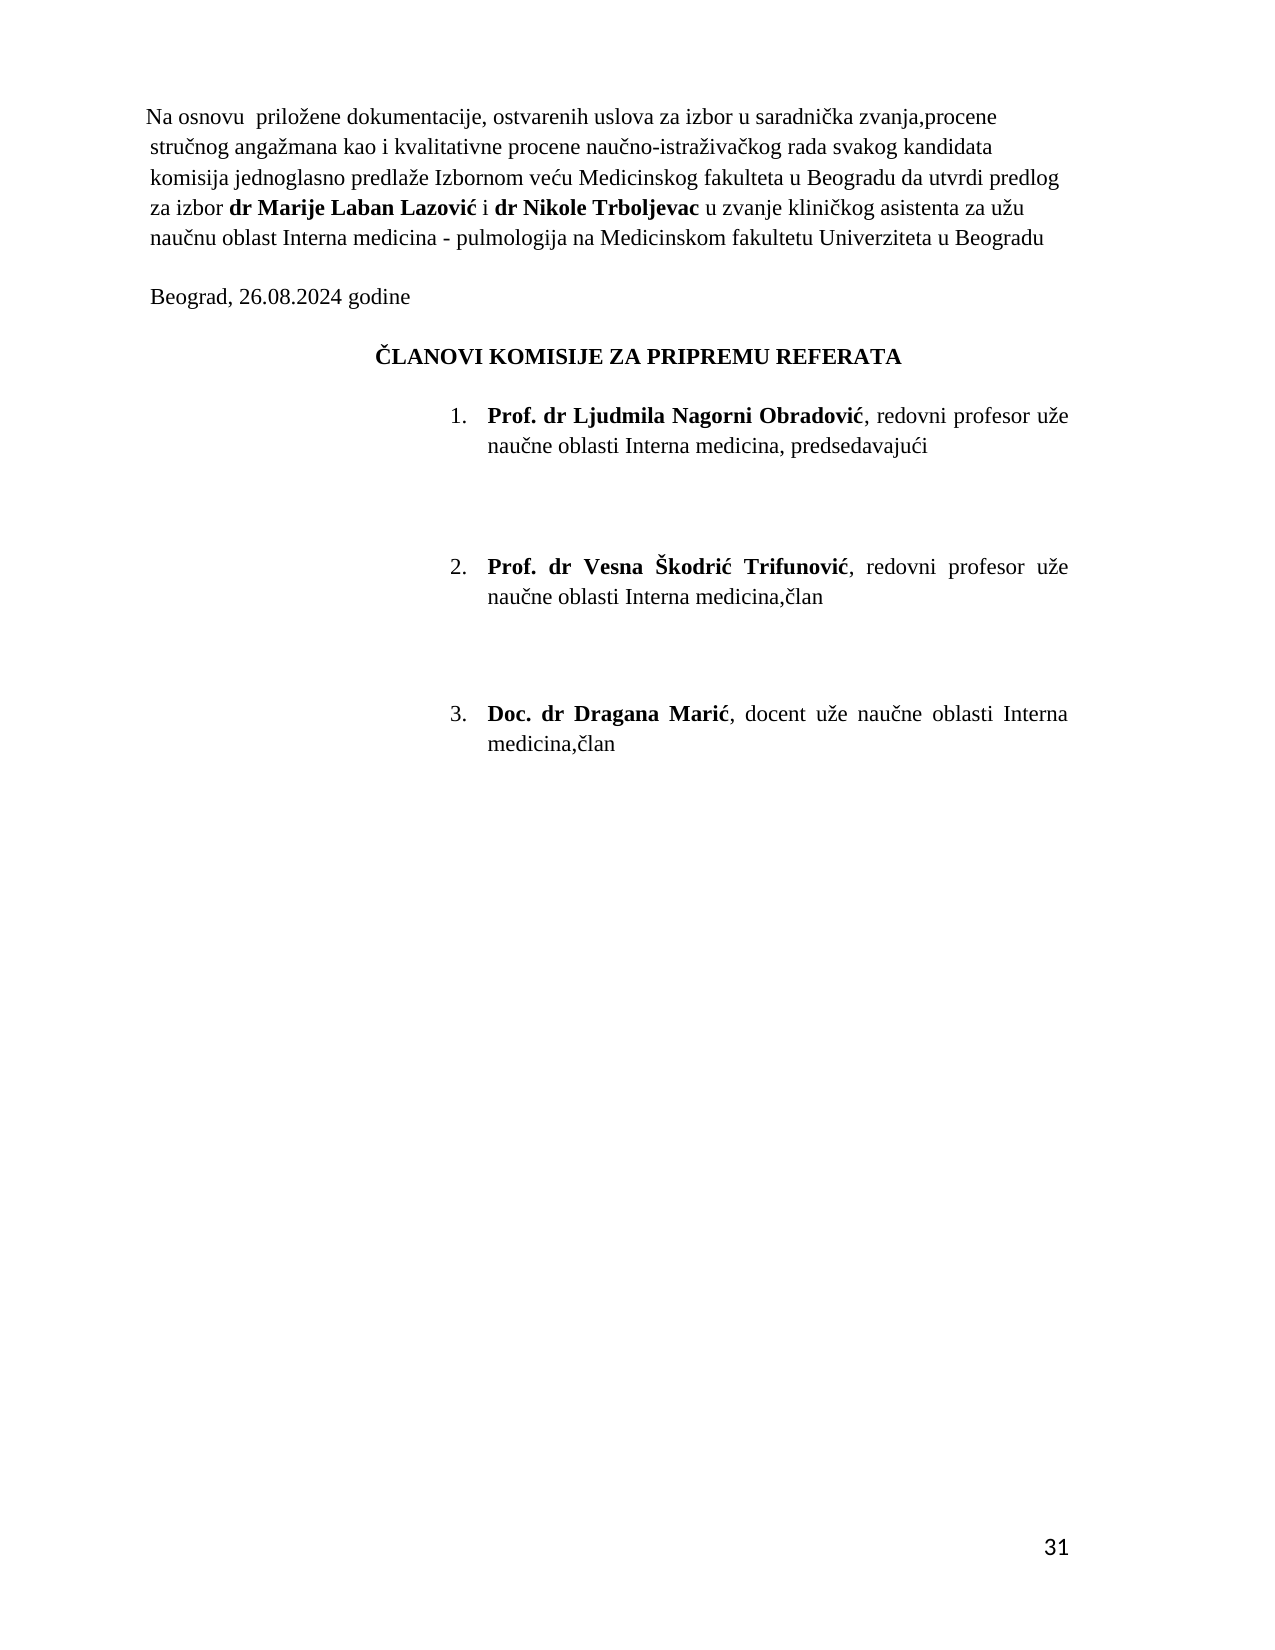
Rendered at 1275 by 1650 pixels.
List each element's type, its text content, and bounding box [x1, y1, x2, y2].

text ČLANOVI KOMISIJE ZA PRIPREMU REFERATA [150, 343, 1069, 369]
list Prof. dr Ljudmila Nagorni Obradović, redovni profesor uže naučne oblasti Interna medicina, predsedavajući [450, 402, 1069, 459]
list Doc. dr Dragana Marić, docent uže naučne oblasti Interna medicina,član [450, 700, 1069, 757]
text Beograd, 26.08.2024 godine [150, 283, 1069, 310]
list Prof. dr Vesna Škodrić Trifunović, redovni profesor uže naučne oblasti Interna medicina,član [450, 553, 1069, 610]
text Na osnovu priložene dokumentacije, ostvarenih uslova za izbor u saradnička zvanja,procene stručnog angažmana kao i kvalitativne procene naučno-istraživačkog rada svakog kandidata komisija jednoglasno predlaže Izbornom veću Medicinskog fakulteta u Beogradu da utvrdi predlog za izbor dr Marije Laban Lazović i dr Nikole Trboljevac u zvanje kliničkog asistenta za užu naučnu oblast Interna medicina - pulmologija na Medicinskom fakultetu Univerziteta u Beogradu [106, 103, 1069, 250]
